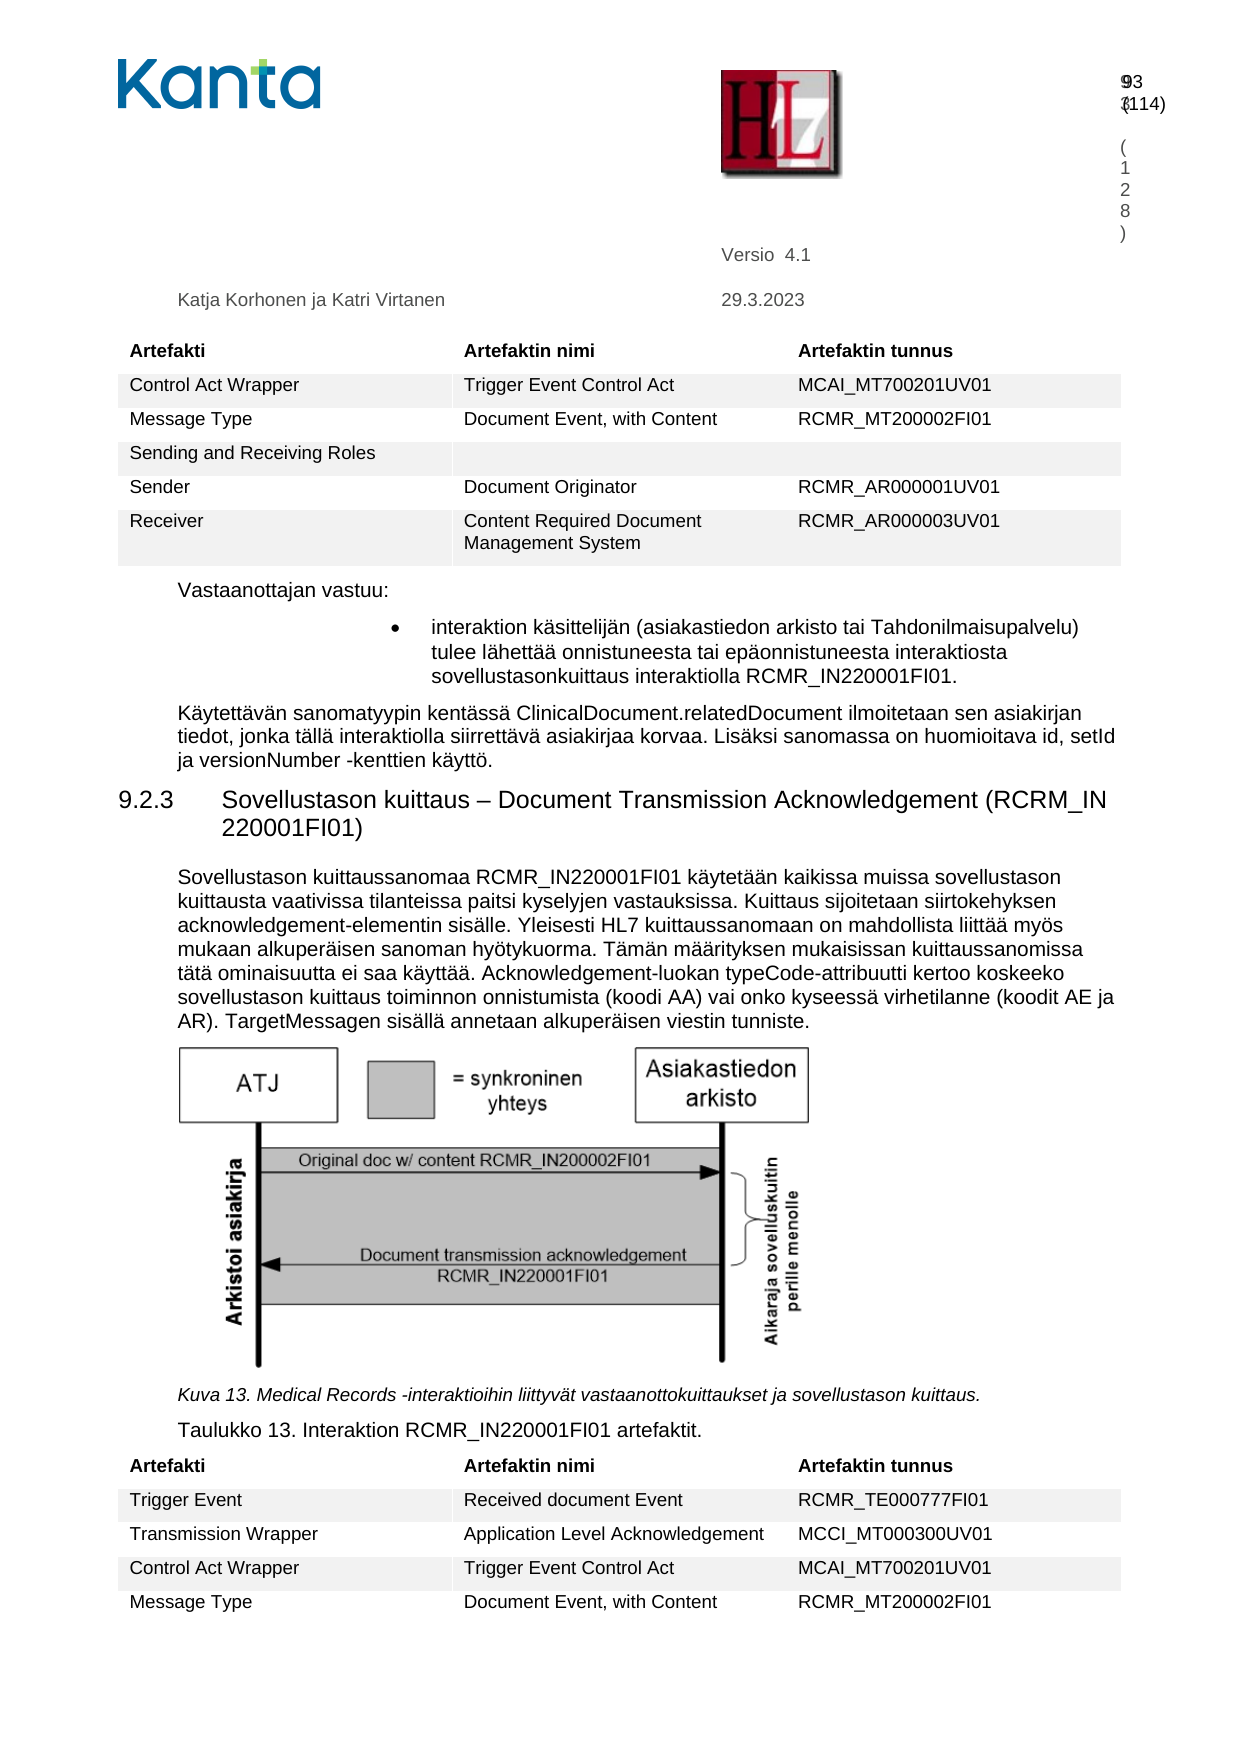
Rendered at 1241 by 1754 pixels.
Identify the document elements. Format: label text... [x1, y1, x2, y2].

picture [118, 59, 321, 109]
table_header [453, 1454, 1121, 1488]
text Kuva 13. Medical Records -interaktioihin liittyvät vastaanottokuittaukset ja sovellustason kuittaus. [177, 1384, 1122, 1405]
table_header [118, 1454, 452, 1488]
picture [721, 70, 844, 179]
text Vastaanottajan vastuu: [177, 578, 1122, 602]
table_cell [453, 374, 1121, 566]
subtitle Sovellustason kuittaus – Document Transmission Acknowledgement (RCRM_IN 220001FI01) [118, 785, 1122, 842]
text Taulukko 13. Interaktion RCMR_IN220001FI01 artefaktit. [177, 1418, 1122, 1442]
text Sovellustason kuittaussanomaa RCMR_IN220001FI01 käytetään kaikissa muissa sovellustason kuittausta vaativissa tilanteissa paitsi kyselyjen vastauksissa. Kuittaus sijoitetaan siirtokehyksen acknowledgement-elementin sisälle. Yleisesti HL7 kuittaussanomaan on mahdollista liittää myös mukaan alkuperäisen sanoman hyötykuorma. Tämän määrityksen mukaisissan kuittaussanomissa tätä ominaisuutta ei saa käyttää. Acknowledgement-luokan typeCode-attribuutti kertoo koskeeko sovellustason kuittaus toiminnon onnistumista (koodi AA) vai onko kyseessä virhetilanne (koodit AE ja AR). TargetMessagen sisällä annetaan alkuperäisen viestin tunniste. [177, 865, 1122, 1033]
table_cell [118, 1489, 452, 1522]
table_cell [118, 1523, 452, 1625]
list interaktion käsittelijän (asiakastiedon arkisto tai Tahdonilmaisupalvelu) tulee lähettää onnistuneesta tai epäonnistuneesta interaktiosta sovellustasonkuittaus interaktiolla RCMR_IN220001FI01. [390, 614, 1122, 688]
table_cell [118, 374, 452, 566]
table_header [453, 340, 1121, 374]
text Käytettävän sanomatyypin kentässä ClinicalDocument.relatedDocument ilmoitetaan sen asiakirjan tiedot, jonka tällä interaktiolla siirrettävä asiakirjaa korvaa. Lisäksi sanomassa on huomioitava id, setId ja versionNumber -kenttien käyttö. [177, 700, 1122, 772]
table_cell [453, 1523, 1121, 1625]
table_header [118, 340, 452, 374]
picture [177, 1045, 811, 1372]
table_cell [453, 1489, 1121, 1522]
